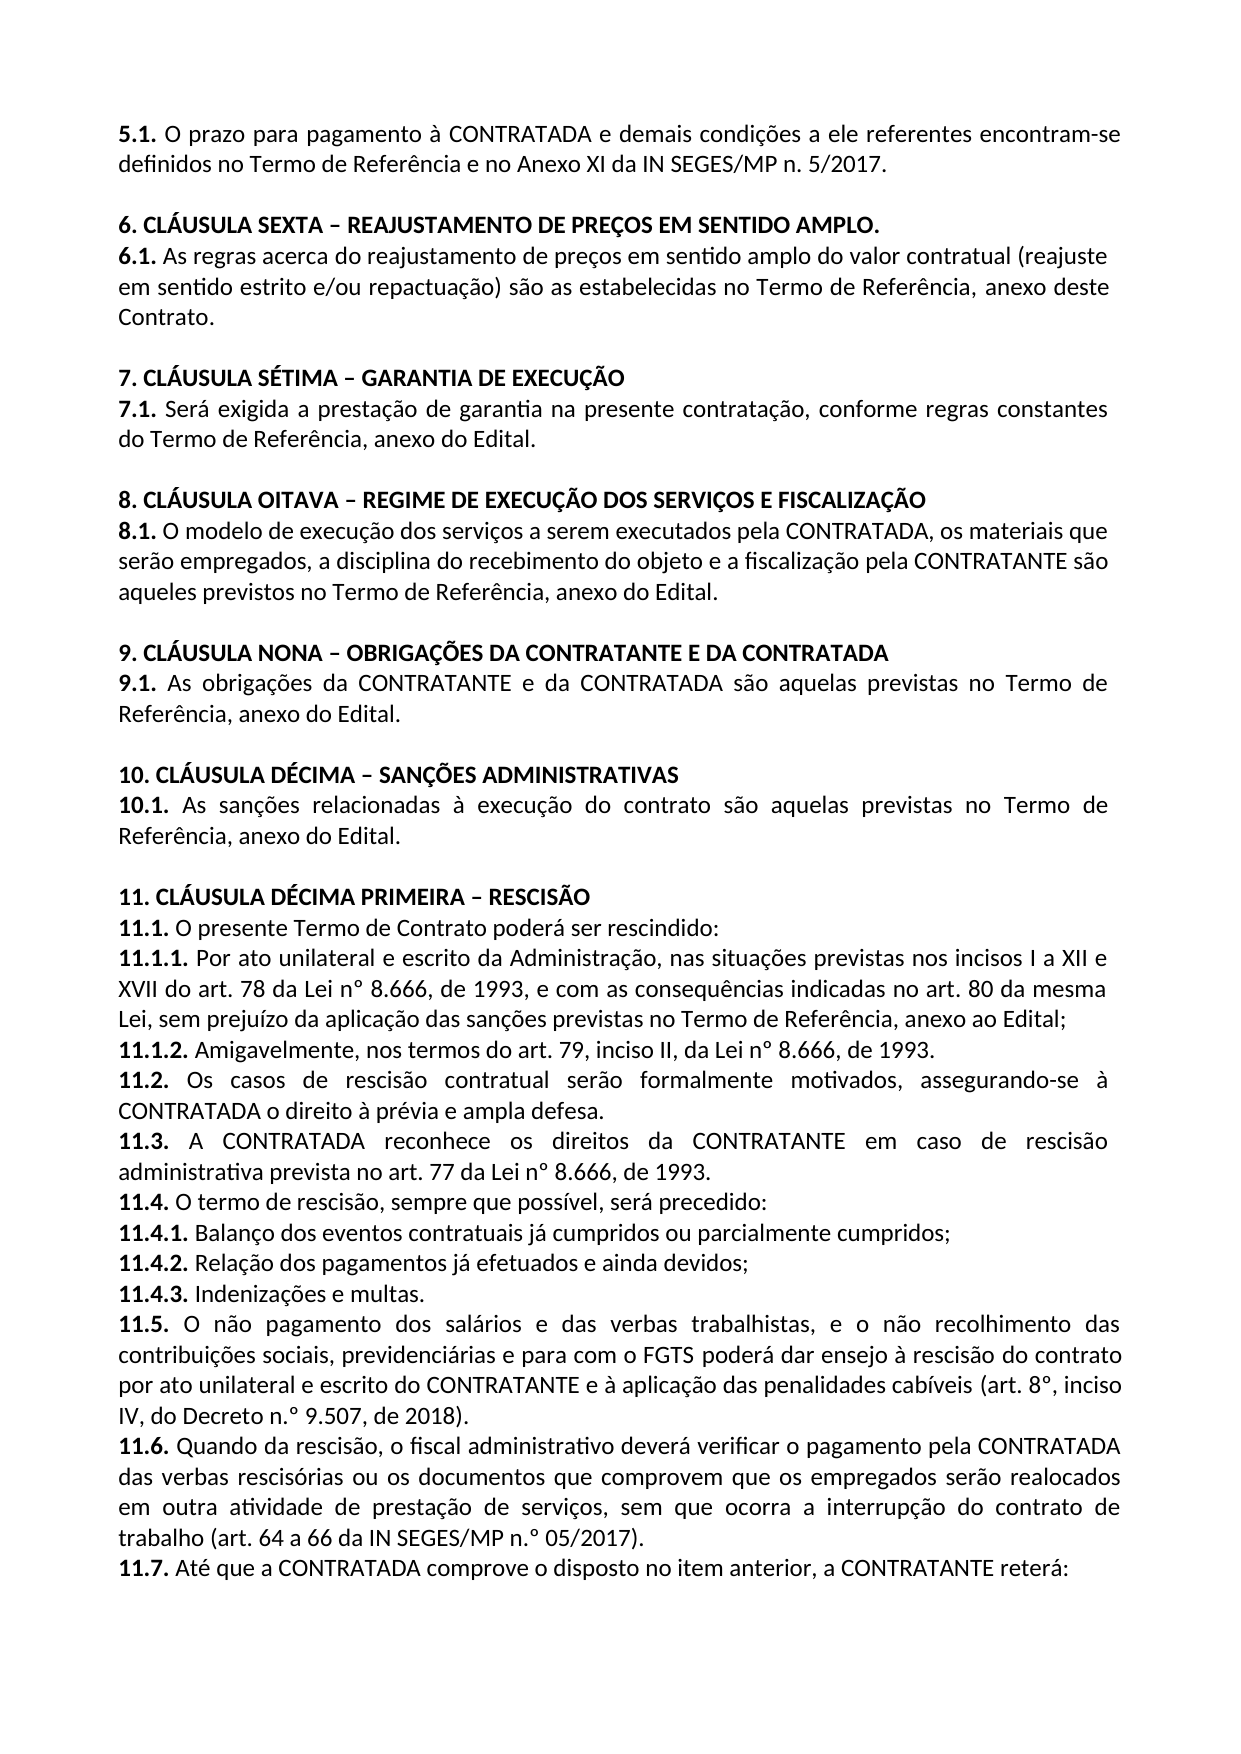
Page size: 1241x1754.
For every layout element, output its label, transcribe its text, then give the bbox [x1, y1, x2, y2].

text 11.7. Até que a CONTRATADA comprove o disposto no item anterior, a CONTRATANTE reterá: [118, 1553, 1122, 1583]
text 9.1. As obrigações da CONTRATANTE e da CONTRATADA são aquelas previstas no Termo de Referência, anexo do Edital. [118, 667, 1109, 728]
text 11.6. Quando da rescisão, o fiscal administrativo deverá verificar o pagamento pela CONTRATADA das verbas rescisórias ou os documentos que comprovem que os empregados serão realocados em outra atividade de prestação de serviços, sem que ocorra a interrupção do contrato de trabalho (art. 64 a 66 da IN SEGES/MP n.º 05/2017). [118, 1431, 1122, 1553]
text 11.1.1. Por ato unilateral e escrito da Administração, nas situações previstas nos incisos I a XII e XVII do art. 78 da Lei nº 8.666, de 1993, e com as consequências indicadas no art. 80 da mesma Lei, sem prejuízo da aplicação das sanções previstas no Termo de Referência, anexo ao Edital; [118, 942, 1109, 1034]
text 8.1. O modelo de execução dos serviços a serem executados pela CONTRATADA, os materiais que serão empregados, a disciplina do recebimento do objeto e a fiscalização pela CONTRATANTE são aqueles previstos no Termo de Referência, anexo do Edital. [118, 515, 1109, 606]
text 10.1. As sanções relacionadas à execução do contrato são aquelas previstas no Termo de Referência, anexo do Edital. [118, 789, 1109, 851]
text 11.4.1. Balanço dos eventos contratuais já cumpridos ou parcialmente cumpridos; [118, 1217, 1109, 1247]
text 11.2. Os casos de rescisão contratual serão formalmente motivados, assegurando-se à CONTRATADA o direito à prévia e ampla defesa. [118, 1064, 1109, 1125]
text 6. CLÁUSULA SEXTA – REAJUSTAMENTO DE PREÇOS EM SENTIDO AMPLO. [118, 210, 1109, 240]
text 11.4.3. Indenizações e multas. [118, 1278, 1109, 1308]
text 10. CLÁUSULA DÉCIMA – SANÇÕES ADMINISTRATIVAS [118, 759, 1109, 789]
text 9. CLÁUSULA NONA – OBRIGAÇÕES DA CONTRATANTE E DA CONTRATADA [118, 637, 1109, 667]
text 11.4. O termo de rescisão, sempre que possível, será precedido: [118, 1186, 1109, 1217]
text 11.1. O presente Termo de Contrato poderá ser rescindido: [118, 912, 1109, 942]
text 5.1. O prazo para pagamento à CONTRATADA e demais condições a ele referentes encontram-se definidos no Termo de Referência e no Anexo XI da IN SEGES/MP n. 5/2017. [118, 118, 1122, 179]
text 8. CLÁUSULA OITAVA – REGIME DE EXECUÇÃO DOS SERVIÇOS E FISCALIZAÇÃO [118, 484, 1109, 515]
text 11.4.2. Relação dos pagamentos já efetuados e ainda devidos; [118, 1247, 1109, 1278]
text 7.1. Será exigida a prestação de garantia na presente contratação, conforme regras constantes do Termo de Referência, anexo do Edital. [118, 393, 1109, 454]
text 11.1.2. Amigavelmente, nos termos do art. 79, inciso II, da Lei nº 8.666, de 1993. [118, 1034, 1109, 1064]
text 11.3. A CONTRATADA reconhece os direitos da CONTRATANTE em caso de rescisão administrativa prevista no art. 77 da Lei nº 8.666, de 1993. [118, 1125, 1109, 1186]
text 11. CLÁUSULA DÉCIMA PRIMEIRA – RESCISÃO [118, 881, 1109, 912]
text 7. CLÁUSULA SÉTIMA – GARANTIA DE EXECUÇÃO [118, 362, 1109, 393]
text 6.1. As regras acerca do reajustamento de preços em sentido amplo do valor contratual (reajuste em sentido estrito e/ou repactuação) são as estabelecidas no Termo de Referência, anexo deste Contrato. [118, 240, 1109, 332]
text 11.5. O não pagamento dos salários e das verbas trabalhistas, e o não recolhimento das contribuições sociais, previdenciárias e para com o FGTS poderá dar ensejo à rescisão do contrato por ato unilateral e escrito do CONTRATANTE e à aplicação das penalidades cabíveis (art. 8º, inciso IV, do Decreto n.º 9.507, de 2018). [118, 1308, 1122, 1431]
